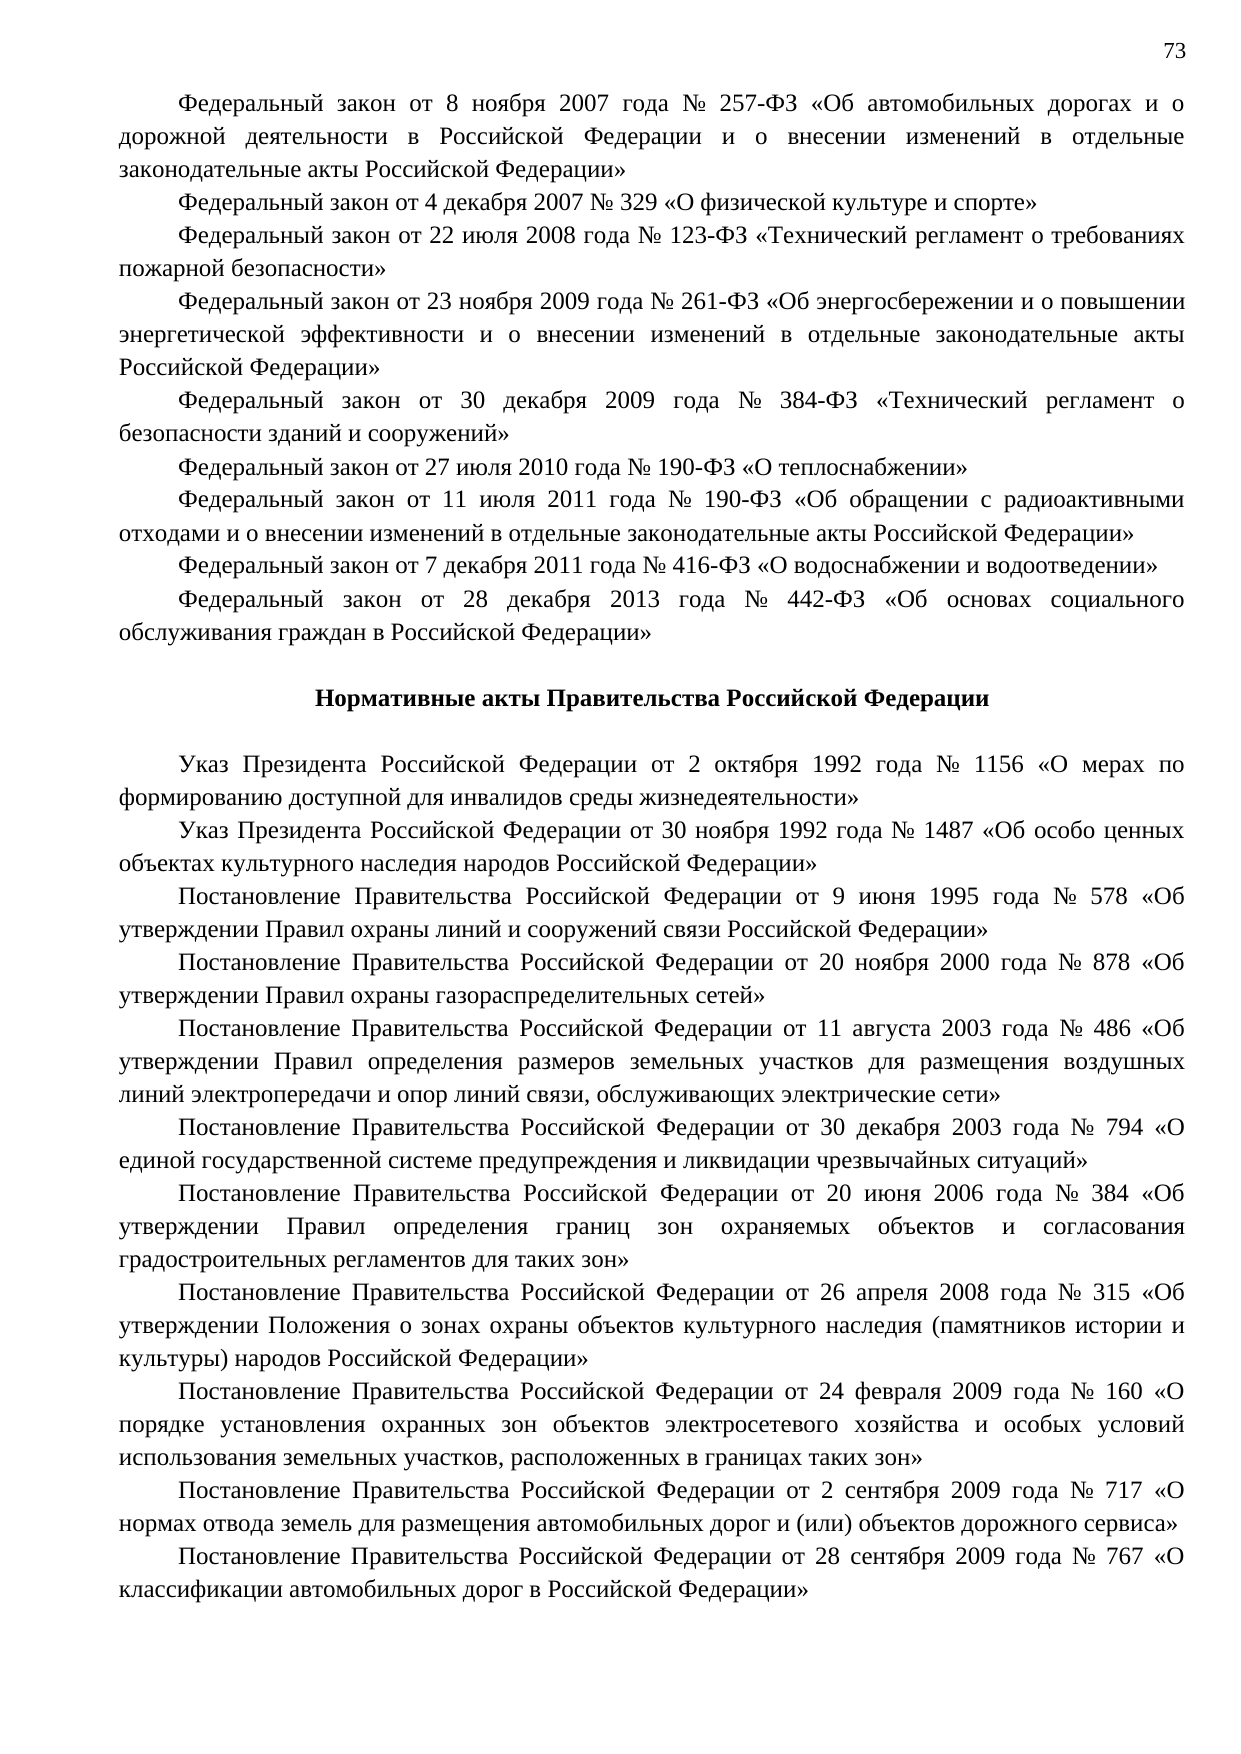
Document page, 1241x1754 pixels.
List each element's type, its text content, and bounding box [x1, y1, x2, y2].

text Федеральный закон от 8 ноября 2007 года № 257-ФЗ «Об автомобильных дорогах и о дорожной деятельности в Российской Федерации и о внесении изменений в отдельные законодательные акты Российской Федерации» [119, 88, 1186, 183]
text Федеральный закон от 23 ноября 2009 года № 261-ФЗ «Об энергосбережении и о повышении энергетической эффективности и о внесении изменений в отдельные законодательные акты Российской Федерации» [119, 286, 1186, 381]
text Федеральный закон от 4 декабря 2007 № 329 «О физической культуре и спорте» [119, 187, 1186, 216]
text Федеральный закон от 27 июля 2010 года № 190-ФЗ «О теплоснабжении» [119, 452, 1186, 480]
text Постановление Правительства Российской Федерации от 20 июня 2006 года № 384 «Об утверждении Правил определения границ зон охраняемых объектов и согласования градостроительных регламентов для таких зон» [119, 1178, 1186, 1273]
text Федеральный закон от 28 декабря 2013 года № 442-ФЗ «Об основах социального обслуживания граждан в Российской Федерации» [119, 584, 1186, 645]
text Указ Президента Российской Федерации от 2 октября 1992 года № 1156 «О мерах по формированию доступной для инвалидов среды жизнедеятельности» [119, 749, 1186, 811]
text Постановление Правительства Российской Федерации от 20 ноября 2000 года № 878 «Об утверждении Правил охраны газораспределительных сетей» [119, 947, 1186, 1009]
text Постановление Правительства Российской Федерации от 9 июня 1995 года № 578 «Об утверждении Правил охраны линий и сооружений связи Российской Федерации» [119, 881, 1186, 943]
text Федеральный закон от 7 декабря 2011 года № 416-ФЗ «О водоснабжении и водоотведении» [119, 551, 1186, 579]
text Постановление Правительства Российской Федерации от 11 августа 2003 года № 486 «Об утверждении Правил определения размеров земельных участков для размещения воздушных линий электропередачи и опор линий связи, обслуживающих электрические сети» [119, 1013, 1186, 1108]
text Постановление Правительства Российской Федерации от 26 апреля 2008 года № 315 «Об утверждении Положения о зонах охраны объектов культурного наследия (памятников истории и культуры) народов Российской Федерации» [119, 1277, 1186, 1372]
text Нормативные акты Правительства Российской Федерации [119, 683, 1186, 711]
text Постановление Правительства Российской Федерации от 24 февраля 2009 года № 160 «О порядке установления охранных зон объектов электросетевого хозяйства и особых условий использования земельных участков, расположенных в границах таких зон» [119, 1376, 1186, 1471]
text Постановление Правительства Российской Федерации от 28 сентября 2009 года № 767 «О классификации автомобильных дорог в Российской Федерации» [119, 1541, 1186, 1603]
text Постановление Правительства Российской Федерации от 2 сентября 2009 года № 717 «О нормах отвода земель для размещения автомобильных дорог и (или) объектов дорожного сервиса» [119, 1475, 1186, 1537]
text Федеральный закон от 11 июля 2011 года № 190-ФЗ «Об обращении с радиоактивными отходами и о внесении изменений в отдельные законодательные акты Российской Федерации» [119, 484, 1186, 546]
text Постановление Правительства Российской Федерации от 30 декабря 2003 года № 794 «О единой государственной системе предупреждения и ликвидации чрезвычайных ситуаций» [119, 1112, 1186, 1174]
text Федеральный закон от 30 декабря 2009 года № 384-ФЗ «Технический регламент о безопасности зданий и сооружений» [119, 386, 1186, 447]
text Федеральный закон от 22 июля 2008 года № 123-ФЗ «Технический регламент о требованиях пожарной безопасности» [119, 220, 1186, 282]
text Указ Президента Российской Федерации от 30 ноября 1992 года № 1487 «Об особо ценных объектах культурного наследия народов Российской Федерации» [119, 815, 1186, 877]
